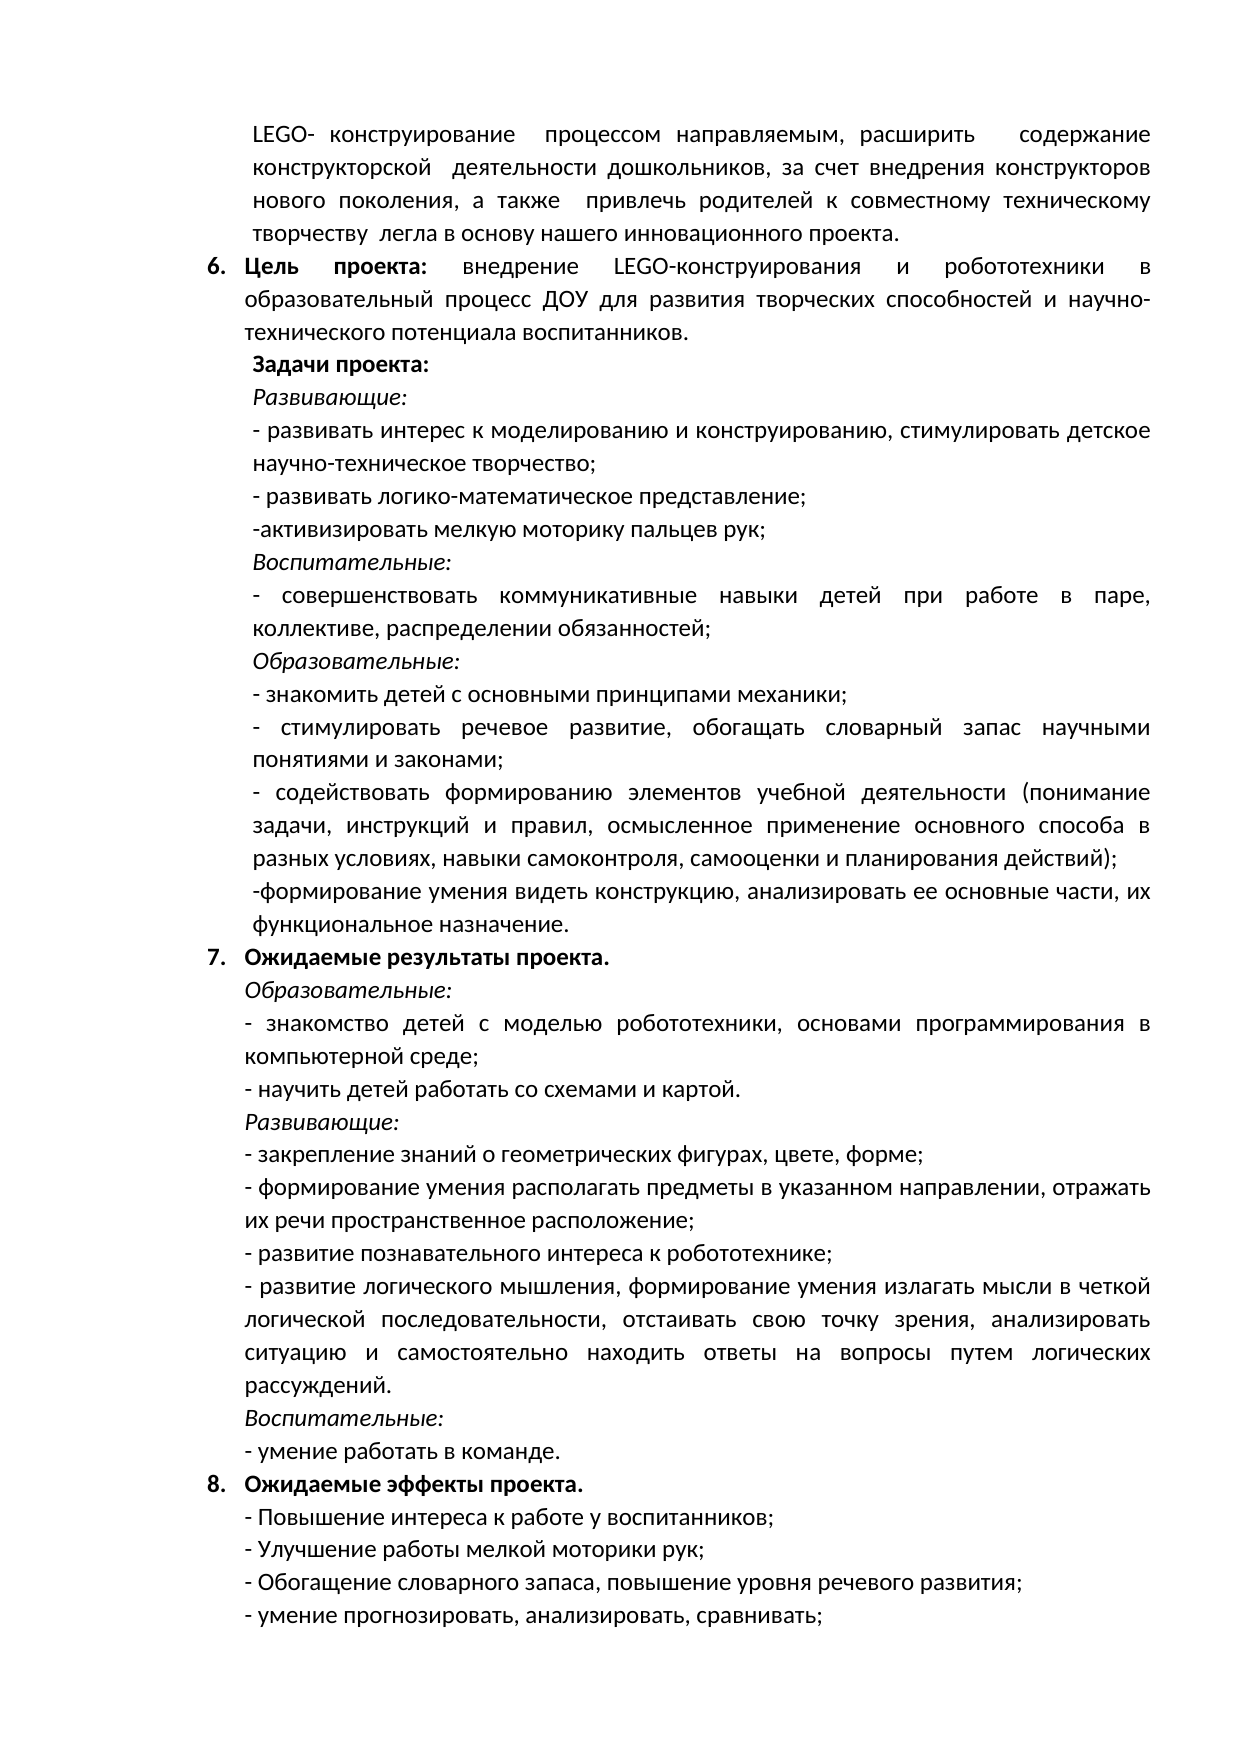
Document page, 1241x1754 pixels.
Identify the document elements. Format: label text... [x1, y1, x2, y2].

list - Повышение интереса к работе у воспитанников; [244, 1501, 1152, 1531]
list Развивающие: [252, 381, 1152, 412]
list - умение прогнозировать, анализировать, сравнивать; [244, 1599, 1152, 1630]
list Ожидаемые эффекты проекта. [207, 1468, 1152, 1498]
list Развивающие: [244, 1106, 1152, 1136]
list - умение работать в команде. [244, 1435, 1152, 1465]
list - закрепление знаний о геометрических фигурах, цвете, форме; [244, 1138, 1152, 1169]
list - развивать интерес к моделированию и конструированию, стимулировать детское научно-техническое творчество; [252, 414, 1152, 478]
list Воспитательные: [244, 1402, 1152, 1432]
list Цель проекта: внедрение LEGO-конструирования и робототехники в образовательный процесс ДОУ для развития творческих способностей и научно-технического потенциала воспитанников. [207, 250, 1152, 346]
list - стимулировать речевое развитие, обогащать словарный запас научными понятиями и законами; [252, 711, 1152, 774]
list -формирование умения видеть конструкцию, анализировать ее основные части, их функциональное назначение. [252, 875, 1152, 939]
list - Улучшение работы мелкой моторики рук; [244, 1533, 1152, 1564]
list - совершенствовать коммуникативные навыки детей при работе в паре, коллективе, распределении обязанностей; [252, 579, 1152, 642]
list - научить детей работать со схемами и картой. [244, 1073, 1152, 1103]
list - формирование умения располагать предметы в указанном направлении, отражать их речи пространственное расположение; [244, 1171, 1152, 1235]
list Ожидаемые результаты проекта. [207, 941, 1152, 972]
list Образовательные: [252, 645, 1152, 675]
list - развивать логико-математическое представление; [252, 480, 1152, 511]
list Образовательные: [244, 974, 1152, 1004]
list Задачи проекта: [252, 348, 1152, 379]
list - Обогащение словарного запаса, повышение уровня речевого развития; [244, 1566, 1152, 1597]
list Воспитательные: [252, 546, 1152, 577]
list - знакомство детей с моделью робототехники, основами программирования в компьютерной среде; [244, 1007, 1152, 1070]
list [252, 118, 1152, 247]
list - содействовать формированию элементов учебной деятельности (понимание задачи, инструкций и правил, осмысленное применение основного способа в разных условиях, навыки самоконтроля, самооценки и планирования действий); [252, 776, 1152, 873]
list -активизировать мелкую моторику пальцев рук; [252, 513, 1152, 544]
list - развитие логического мышления, формирование умения излагать мысли в четкой логической последовательности, отстаивать свою точку зрения, анализировать ситуацию и самостоятельно находить ответы на вопросы путем логических рассуждений. [244, 1270, 1152, 1399]
list - развитие познавательного интереса к робототехнике; [244, 1237, 1152, 1268]
list - знакомить детей с основными принципами механики; [252, 678, 1152, 708]
